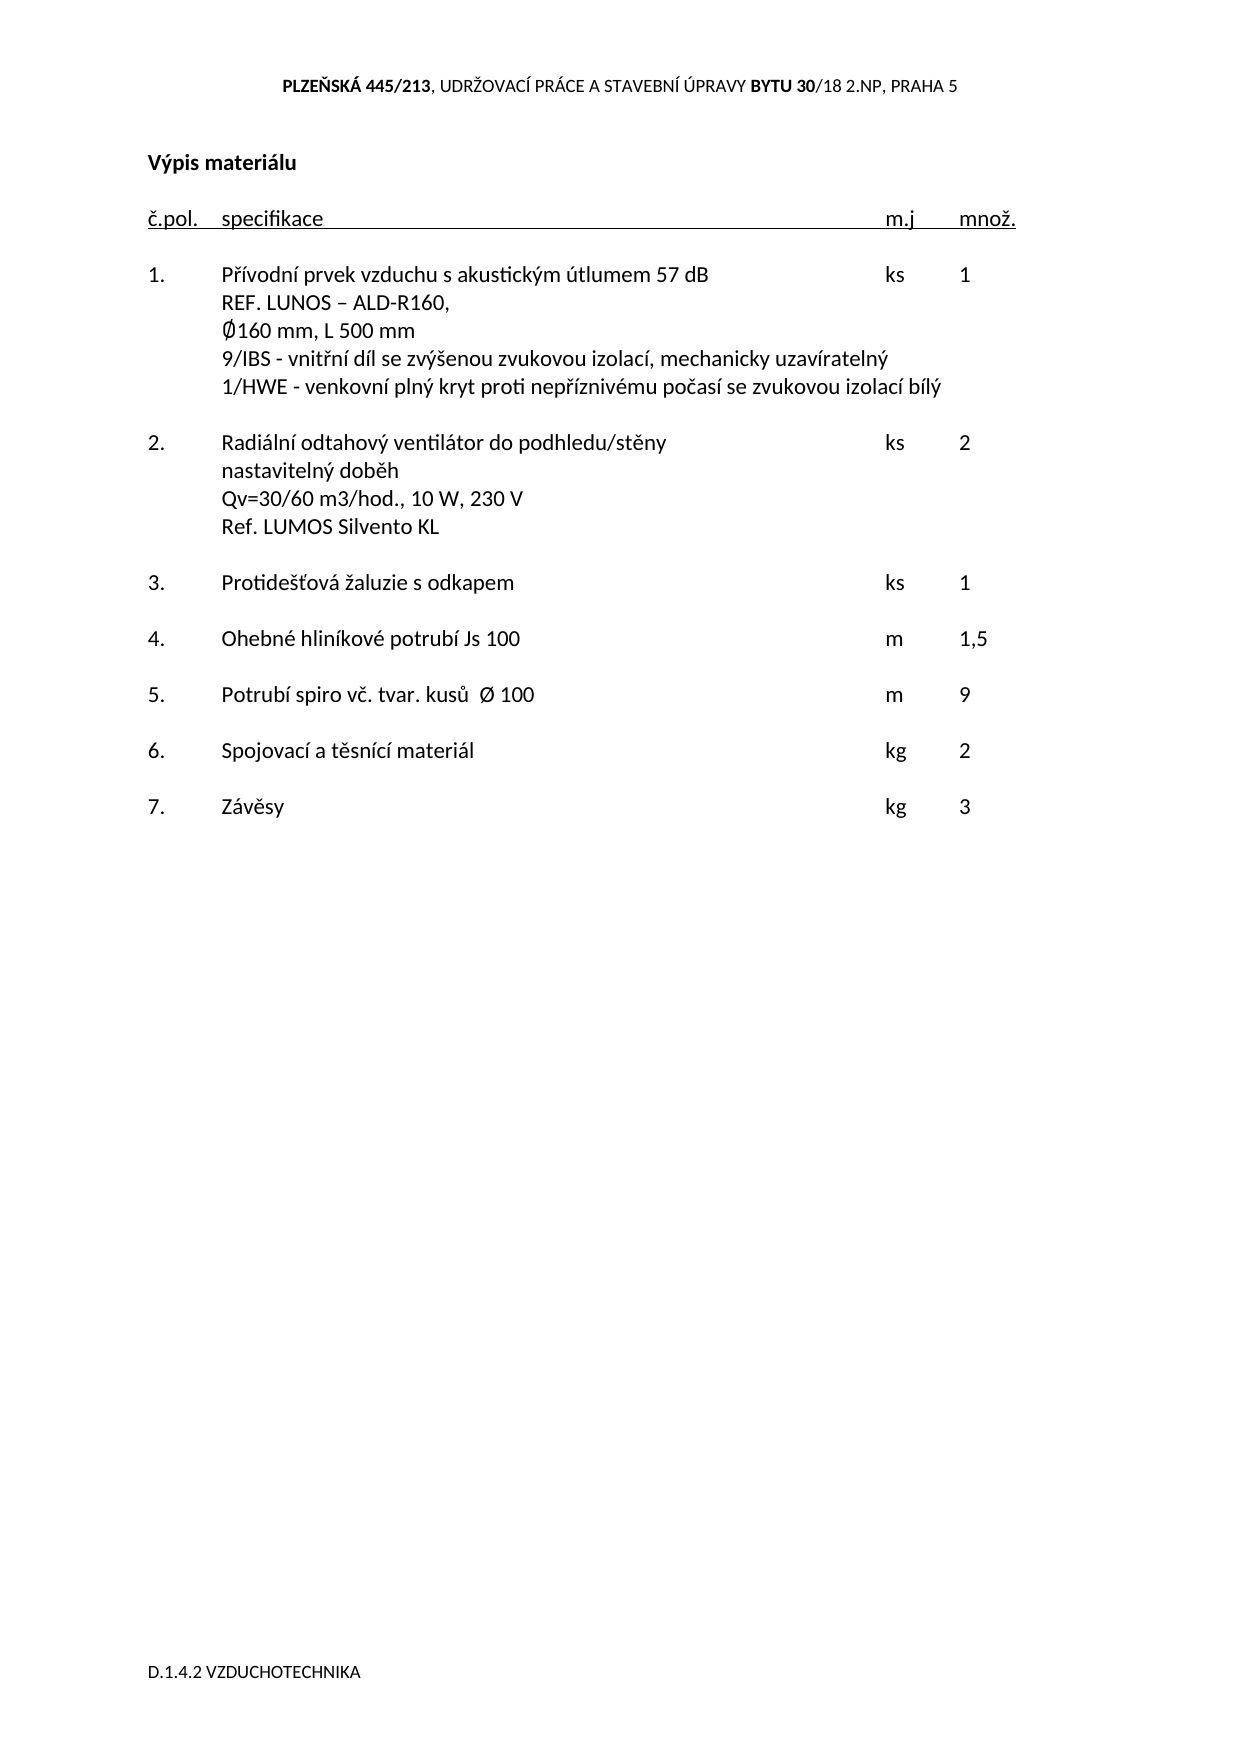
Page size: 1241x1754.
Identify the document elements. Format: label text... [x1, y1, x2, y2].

text 4. Ohebné hliníkové potrubí Js 100 m 1,5 [148, 624, 1093, 652]
text Qv=30/60 m3/hod., 10 W, 230 V [148, 484, 1093, 512]
text 7. Závěsy kg 3 [148, 792, 1093, 821]
text 1. Přívodní prvek vzduchu s akustickým útlumem 57 dB ks 1 [148, 260, 1093, 288]
text ∅160 mm, L 500 mm [148, 316, 1093, 344]
text 1/HWE - venkovní plný kryt proti nepříznivému počasí se zvukovou izolací bílý [148, 372, 1093, 400]
text 9/IBS - vnitřní díl se zvýšenou zvukovou izolací, mechanicky uzavíratelný [148, 344, 1093, 372]
text 5. Potrubí spiro vč. tvar. kusů Ø 100 m 9 [148, 680, 1093, 708]
text nastavitelný doběh [148, 456, 1093, 484]
text 2. Radiální odtahový ventilátor do podhledu/stěny ks 2 [148, 428, 1093, 456]
text Ref. LUMOS Silvento KL [148, 512, 1093, 540]
text 6. Spojovací a těsnící materiál kg 2 [148, 736, 1093, 764]
text Výpis materiálu [148, 148, 1093, 176]
text 3. Protidešťová žaluzie s odkapem ks 1 [148, 568, 1093, 596]
text REF. LUNOS – ALD-R160, [148, 288, 1093, 316]
text č.pol. specifikace m.j množ. [148, 204, 1093, 232]
